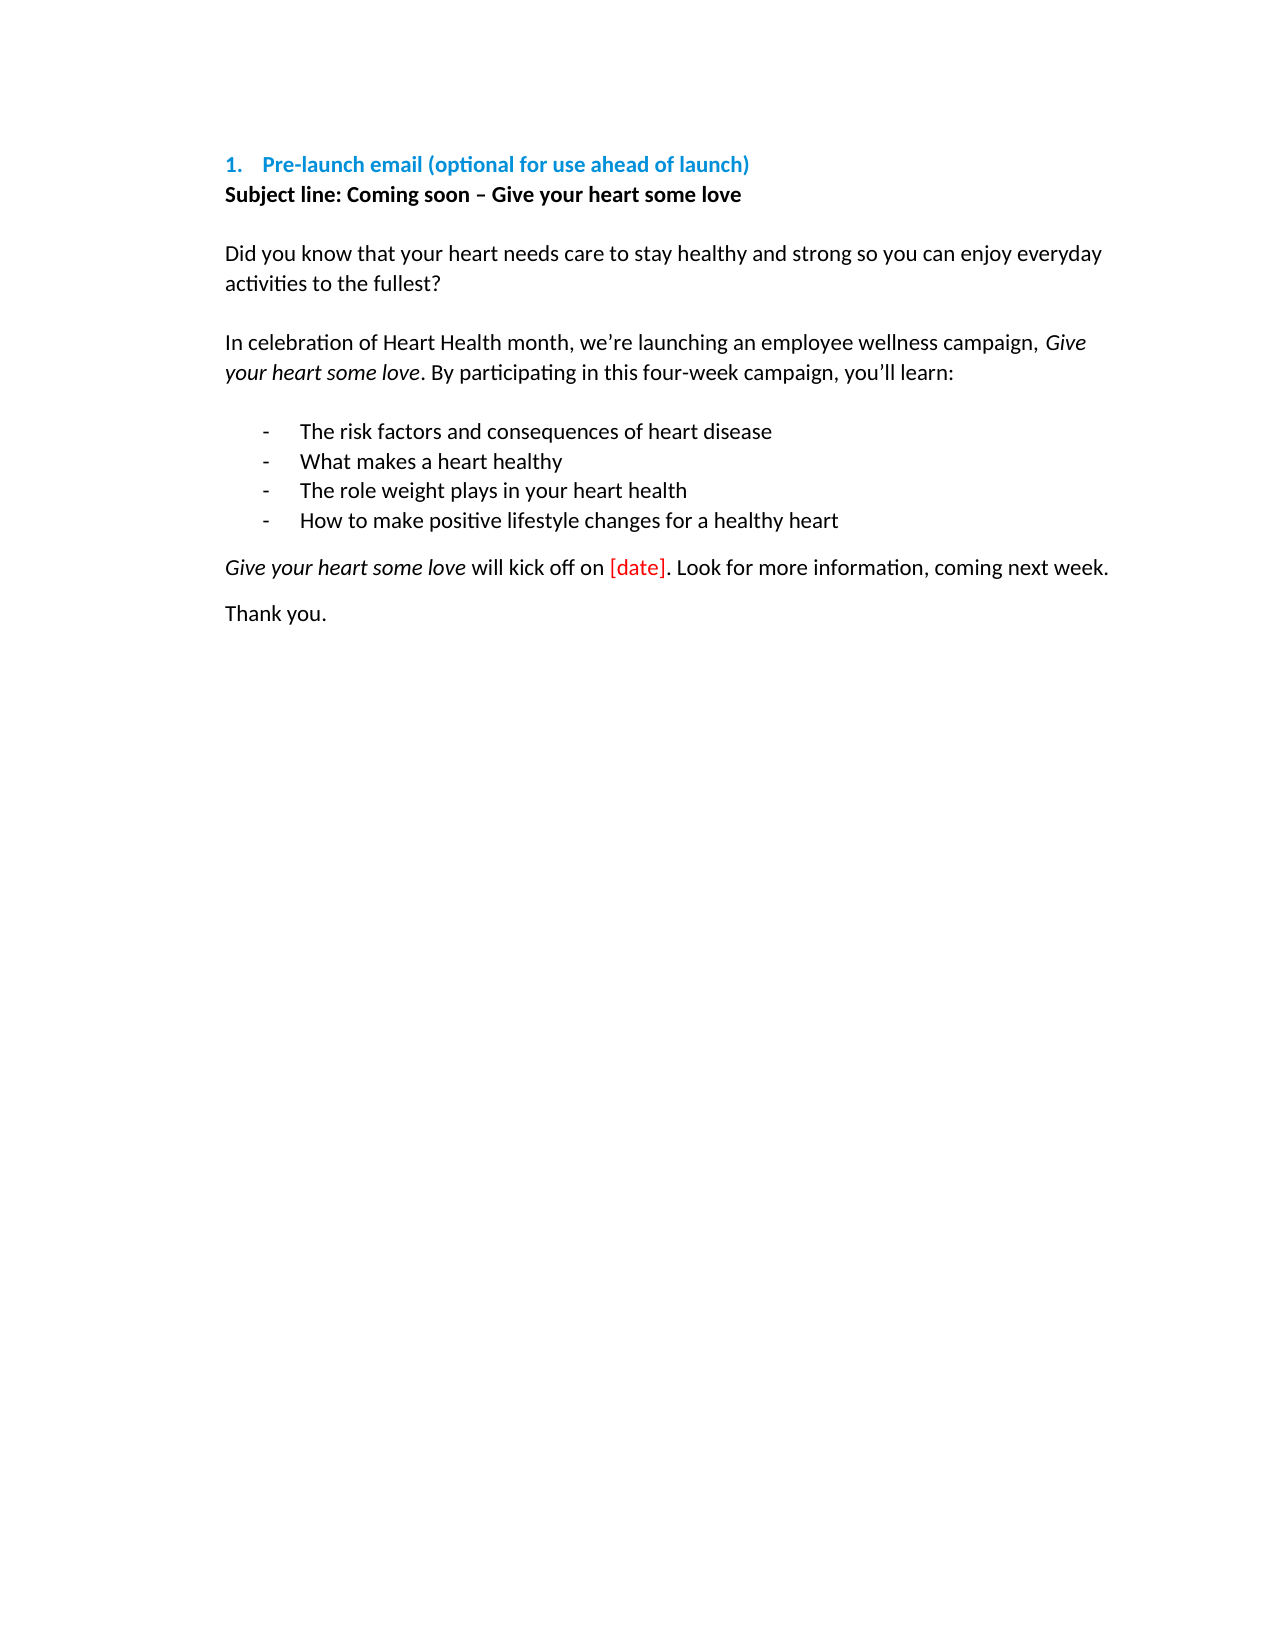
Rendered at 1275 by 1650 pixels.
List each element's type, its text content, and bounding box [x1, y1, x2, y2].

list Did you know that your heart needs care to stay healthy and strong so you can enjoy everyday activities to the fullest? [225, 239, 1125, 297]
list The role weight plays in your heart health [262, 477, 1125, 504]
list In celebration of Heart Health month, we’re launching an employee wellness campaign, Give your heart some love. By participating in this four-week campaign, you’ll learn: [225, 328, 1125, 386]
list The risk factors and consequences of heart disease [262, 417, 1125, 445]
text Give your heart some love will kick off on [date]. Look for more information, coming next week. [225, 553, 1125, 581]
list How to make positive lifestyle changes for a healthy heart [262, 506, 1125, 534]
text Thank you. [225, 599, 1125, 627]
list Pre-launch email (optional for use ahead of launch) [225, 150, 1125, 178]
list Subject line: Coming soon – Give your heart some love [225, 180, 1125, 208]
list What makes a heart healthy [262, 447, 1125, 475]
